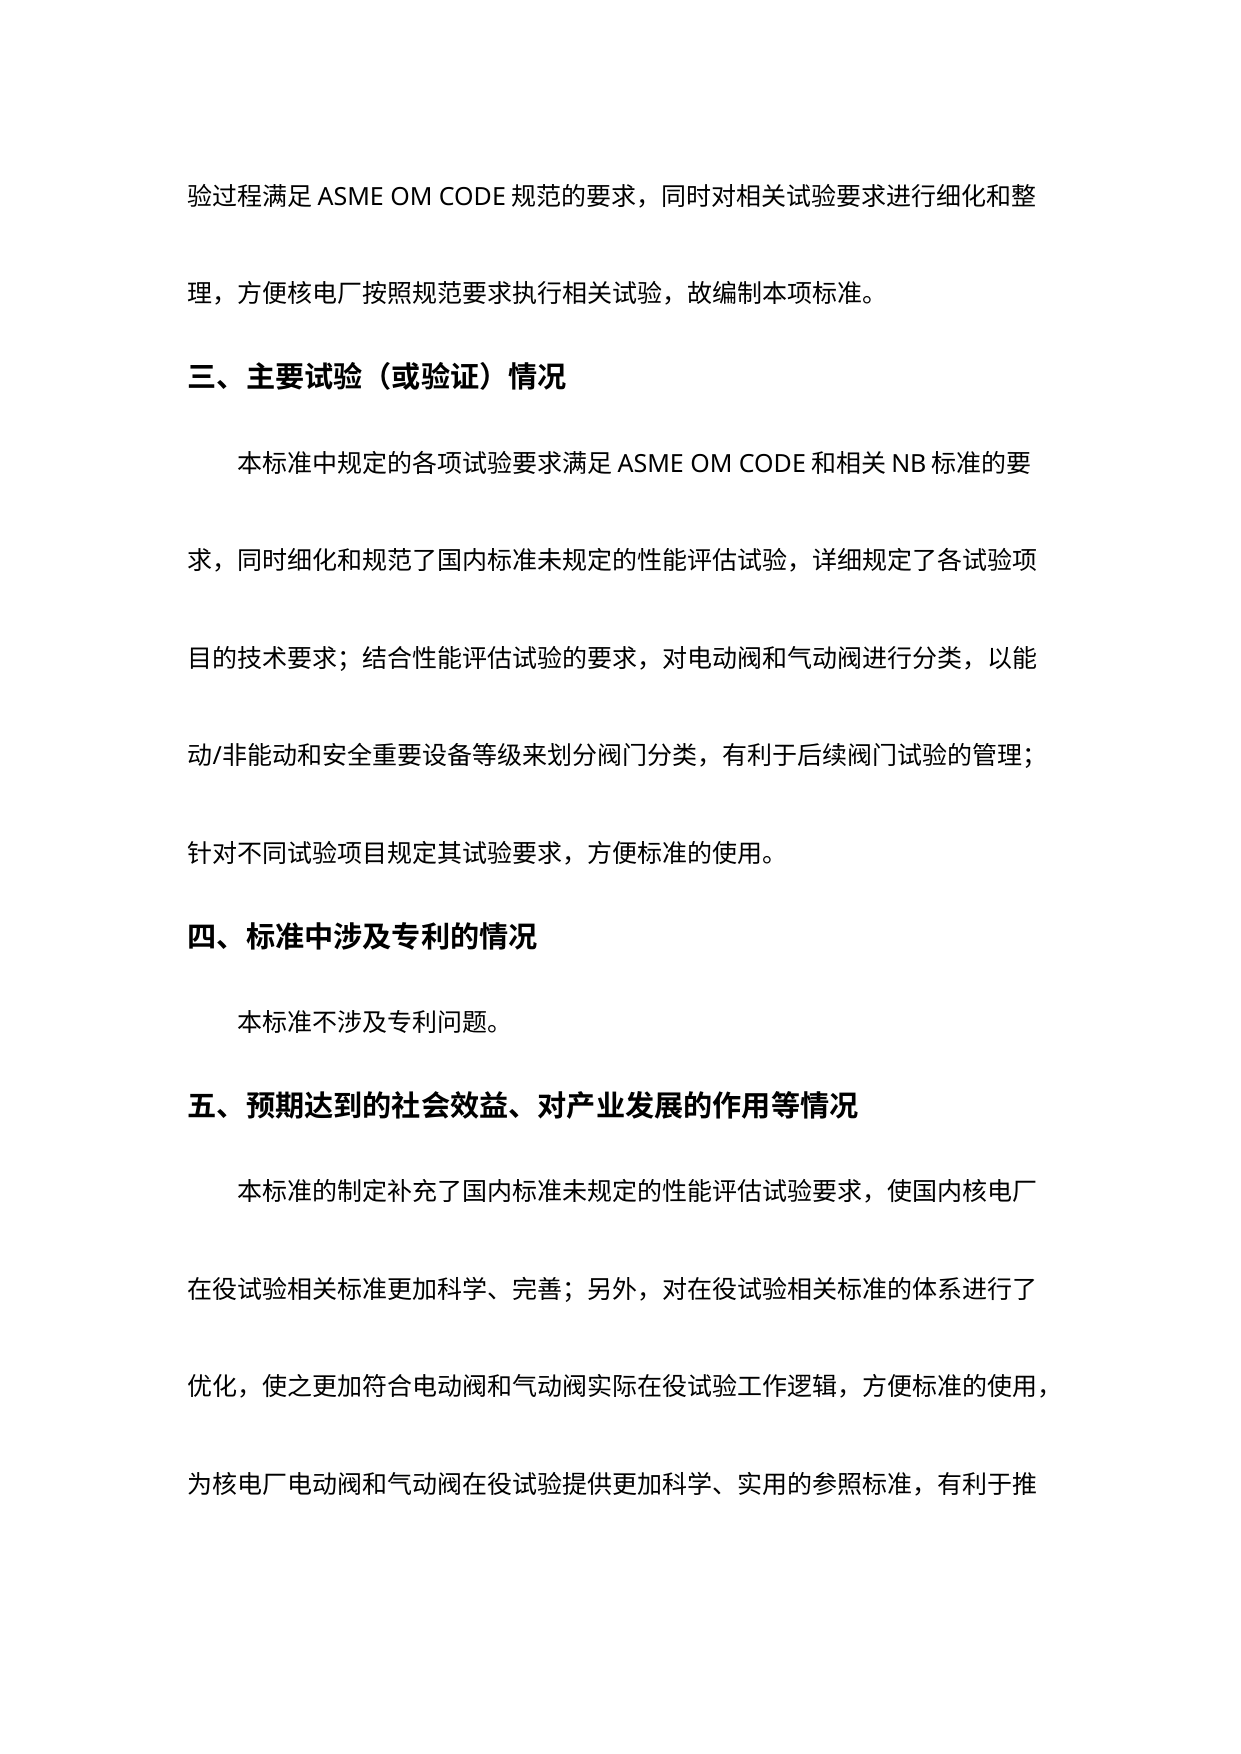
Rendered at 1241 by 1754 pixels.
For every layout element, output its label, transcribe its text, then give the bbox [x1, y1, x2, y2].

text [187, 1157, 1053, 1515]
text 本标准不涉及专利问题。 [187, 988, 1053, 1053]
text 本标准中规定的各项试验要求满足ASME OM CODE和相关NB标准的要求，同时细化和规范了国内标准未规定的性能评估试验，详细规定了各试验项目的技术要求；结合性能评估试验的要求，对电动阀和气动阀进行分类，以能动/非能动和安全重要设备等级来划分阀门分类，有利于后续阀门试验的管理；针对不同试验项目规定其试验要求，方便标准的使用。 [187, 429, 1053, 884]
text 三、主要试验（或验证）情况 [187, 343, 1053, 408]
text 五、预期达到的社会效益、对产业发展的作用等情况 [187, 1071, 1053, 1136]
text 四、标准中涉及专利的情况 [187, 902, 1053, 967]
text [187, 162, 1053, 324]
